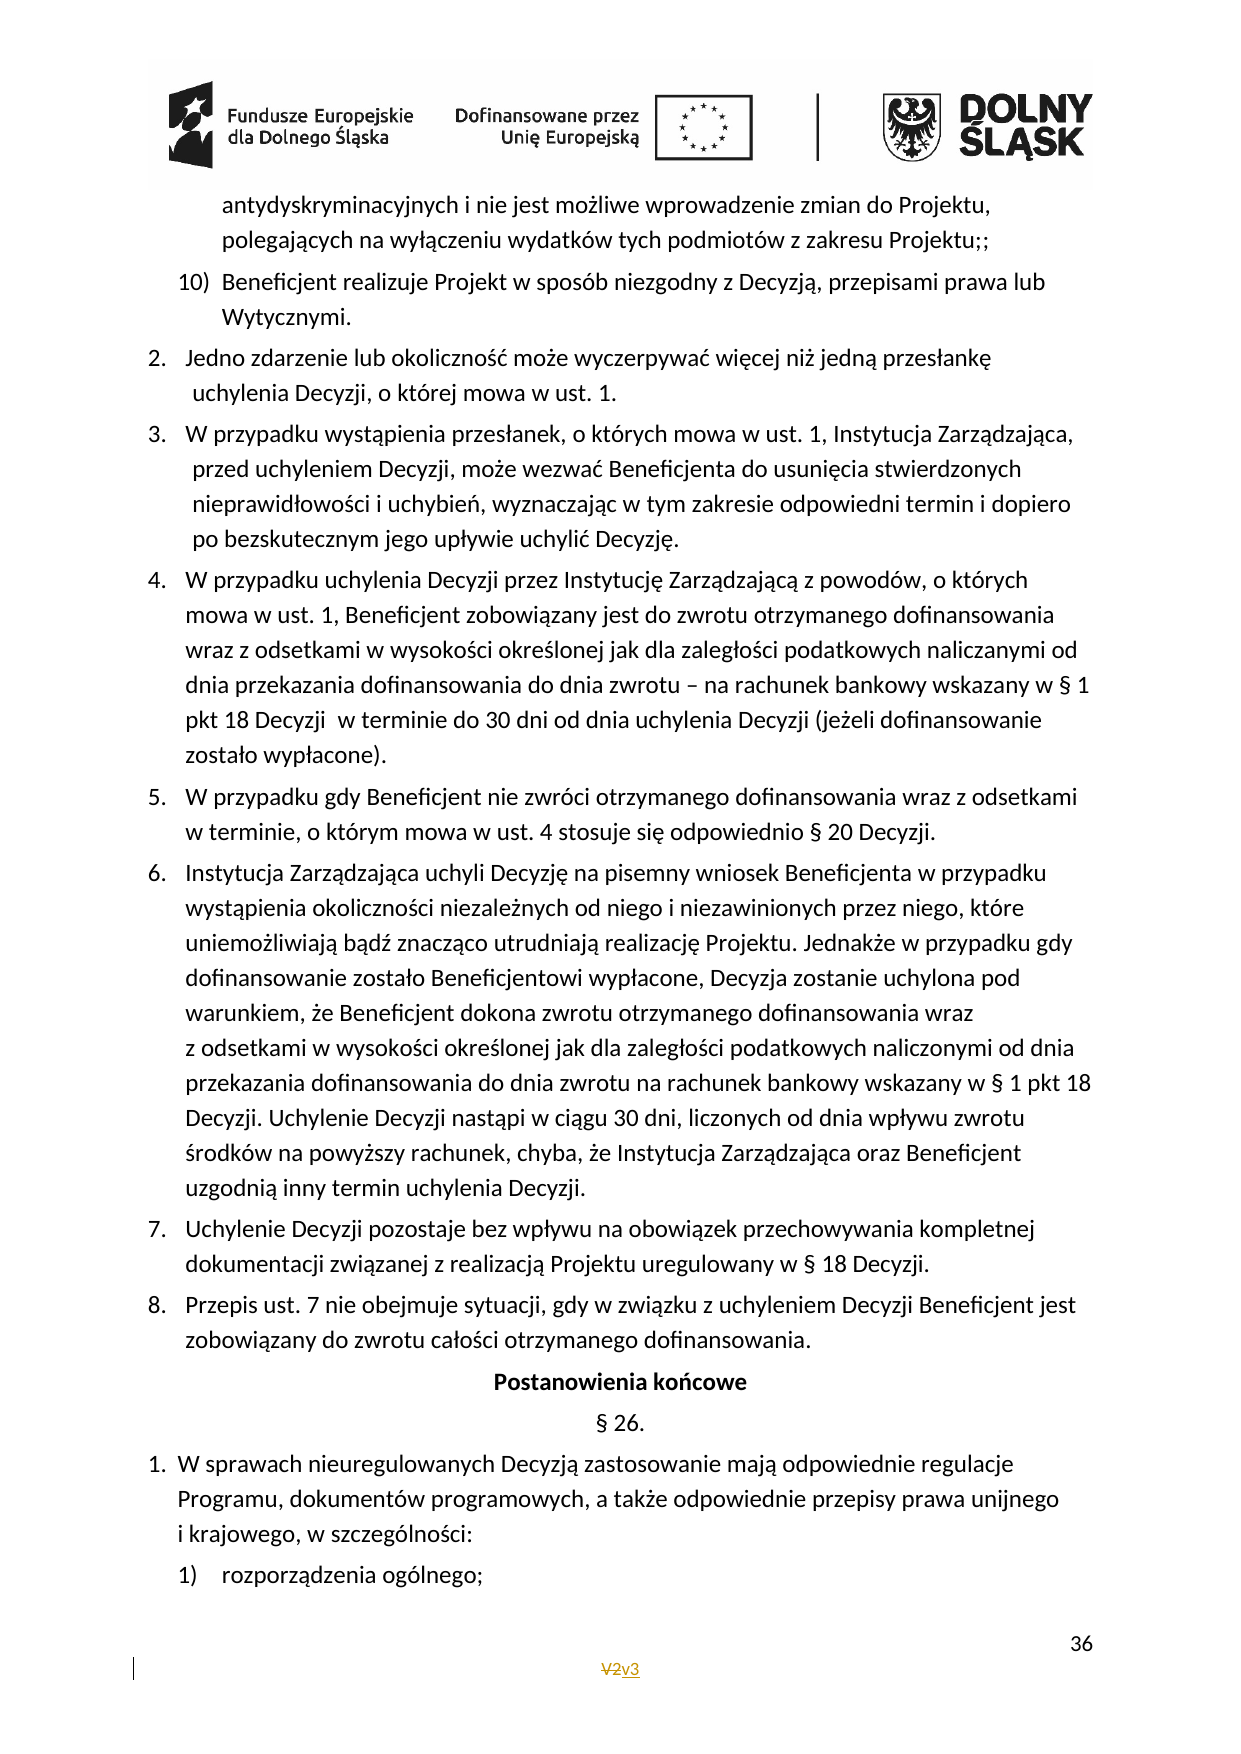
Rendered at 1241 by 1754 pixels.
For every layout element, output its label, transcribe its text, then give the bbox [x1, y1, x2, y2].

list Jedno zdarzenie lub okoliczność może wyczerpywać więcej niż jedną przesłankę uchylenia Decyzji, o której mowa w ust. 1. [148, 342, 1093, 408]
subtitle § 26. [148, 1407, 1093, 1438]
picture [147, 59, 1093, 190]
list Beneficjent realizuje Projekt w sposób niezgodny z Decyzją, przepisami prawa lub Wytycznymi. [177, 266, 1093, 331]
list W przypadku wystąpienia przesłanek, o których mowa w ust. 1, Instytucja Zarządzająca, przed uchyleniem Decyzji, może wezwać Beneficjenta do usunięcia stwierdzonych nieprawidłowości i uchybień, wyznaczając w tym zakresie odpowiedni termin i dopiero po bezskutecznym jego upływie uchylić Decyzję. [148, 418, 1093, 554]
list W sprawach nieuregulowanych Decyzją zastosowanie mają odpowiednie regulacje Programu, dokumentów programowych, a także odpowiednie przepisy prawa unijnego i krajowego, w szczególności: [148, 1448, 1093, 1549]
list Uchylenie Decyzji pozostaje bez wpływu na obowiązek przechowywania kompletnej dokumentacji związanej z realizacją Projektu uregulowany w § 18 Decyzji. [148, 1213, 1093, 1279]
list W przypadku uchylenia Decyzji przez Instytucję Zarządzającą z powodów, o których mowa w ust. 1, Beneficjent zobowiązany jest do zwrotu otrzymanego dofinansowania wraz z odsetkami w wysokości określonej jak dla zaległości podatkowych naliczanymi od dnia przekazania dofinansowania do dnia zwrotu – na rachunek bankowy wskazany w § 1 pkt 18 Decyzji w terminie do 30 dni od dnia uchylenia Decyzji (jeżeli dofinansowanie zostało wypłacone). [148, 565, 1093, 770]
subtitle Postanowienia końcowe [148, 1366, 1093, 1396]
list rozporządzenia ogólnego; [177, 1560, 1093, 1590]
list Instytucja Zarządzająca uchyli Decyzję na pisemny wniosek Beneficjenta w przypadku wystąpienia okoliczności niezależnych od niego i niezawinionych przez niego, które uniemożliwiają bądź znacząco utrudniają realizację Projektu. Jednakże w przypadku gdy dofinansowanie zostało Beneficjentowi wypłacone, Decyzja zostanie uchylona pod warunkiem, że Beneficjent dokona zwrotu otrzymanego dofinansowania wraz z odsetkami w wysokości określonej jak dla zaległości podatkowych naliczonymi od dnia przekazania dofinansowania do dnia zwrotu na rachunek bankowy wskazany w § 1 pkt 18 Decyzji. Uchylenie Decyzji nastąpi w ciągu 30 dni, liczonych od dnia wpływu zwrotu środków na powyższy rachunek, chyba, że Instytucja Zarządzająca oraz Beneficjent uzgodnią inny termin uchylenia Decyzji. [148, 857, 1093, 1203]
list W przypadku gdy Beneficjent nie zwróci otrzymanego dofinansowania wraz z odsetkami w terminie, o którym mowa w ust. 4 stosuje się odpowiednio § 20 Decyzji. [148, 781, 1093, 846]
list Przepis ust. 7 nie obejmuje sytuacji, gdy w związku z uchyleniem Decyzji Beneficjent jest zobowiązany do zwrotu całości otrzymanego dofinansowania. [148, 1290, 1093, 1355]
